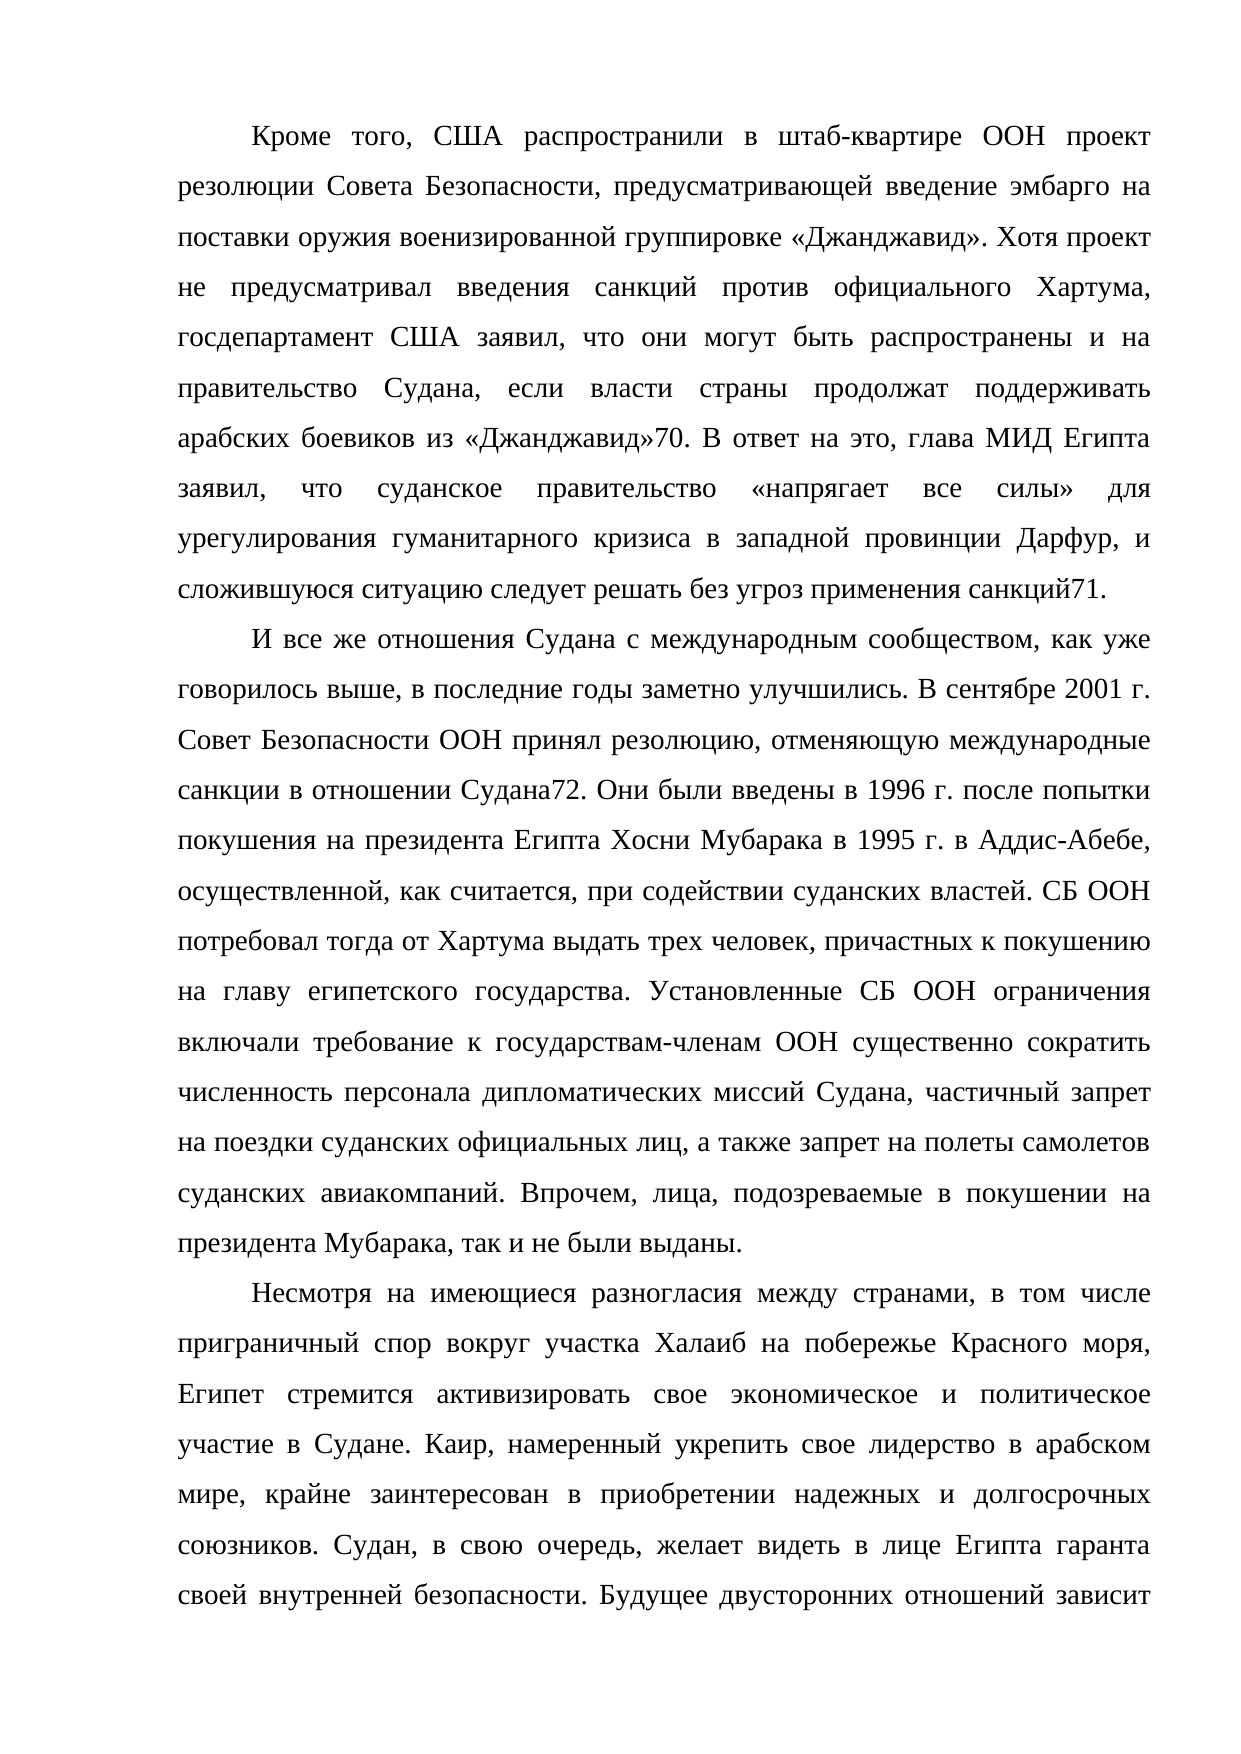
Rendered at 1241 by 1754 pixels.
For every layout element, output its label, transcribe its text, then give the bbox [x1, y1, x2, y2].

text Кроме того, США распространили в штаб-квартире ООН проект резолюции Совета Безопасности, предусматривающей введение эмбарго на поставки оружия военизированной группировке «Джанджавид». Хотя проект не предусматривал введения санкций против официального Хартума, госдепартамент США заявил, что они могут быть распространены и на правительство Судана, если власти страны продолжат поддерживать арабских боевиков из «Джанджавид»70. В ответ на это, глава МИД Египта заявил, что суданское правительство «напрягает все силы» для урегулирования гуманитарного кризиса в западной провинции Дарфур, и сложившуюся ситуацию следует решать без угроз применения санкций71. [177, 118, 1152, 604]
text И все же отношения Судана с международным сообществом, как уже говорилось выше, в последние годы заметно улучшились. В сентябре 2001 г. Совет Безопасности ООН принял резолюцию, отменяющую международные санкции в отношении Судана72. Они были введены в 1996 г. после попытки покушения на президента Египта Хосни Мубарака в 1995 г. в Аддис-Абебе, осуществленной, как считается, при содействии суданских властей. СБ ООН потребовал тогда от Хартума выдать трех человек, причастных к покушению на главу египетского государства. Установленные СБ ООН ограничения включали требование к государствам-членам ООН существенно сократить численность персонала дипломатических миссий Судана, частичный запрет на поездки суданских официальных лиц, а также запрет на полеты самолетов суданских авиакомпаний. Впрочем, лица, подозреваемые в покушении на президента Мубарака, так и не были выданы. [177, 621, 1152, 1258]
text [177, 1275, 1152, 1611]
